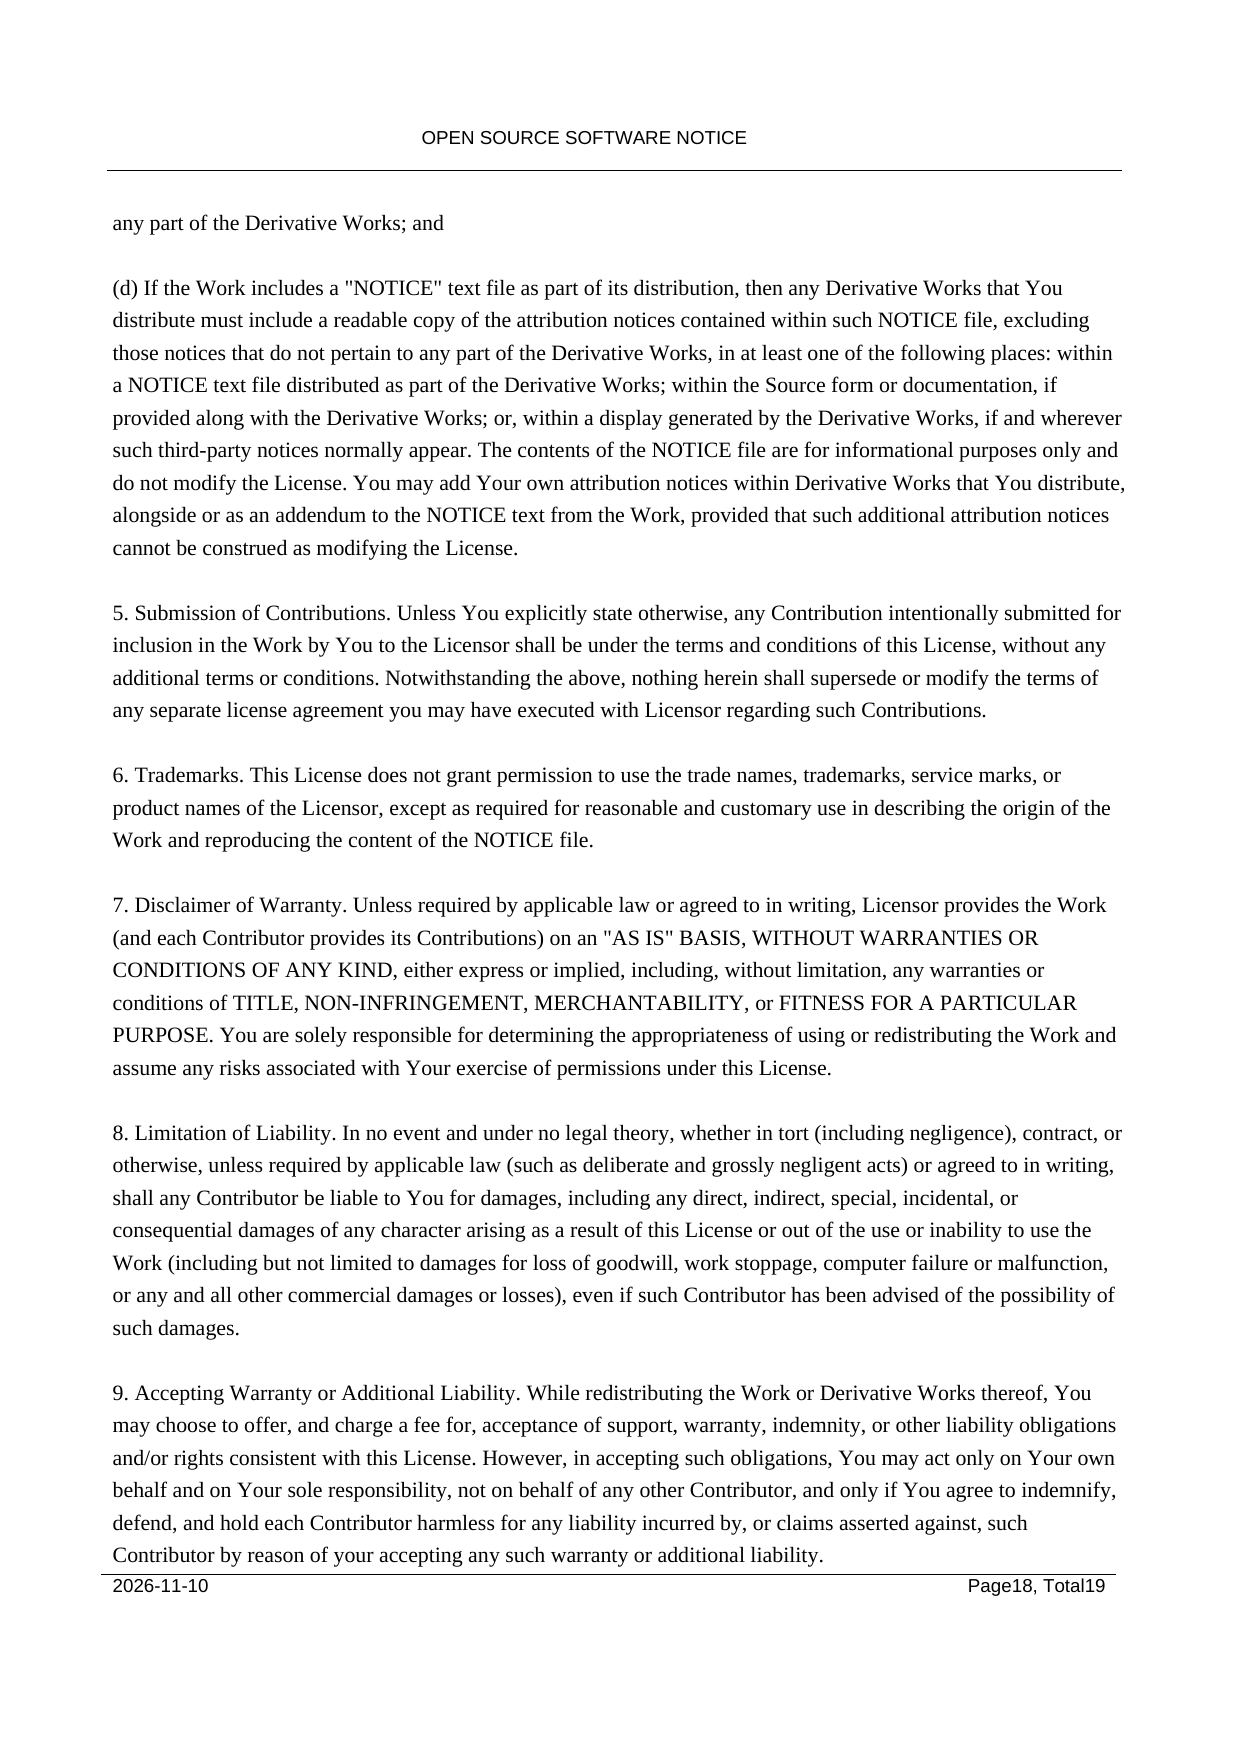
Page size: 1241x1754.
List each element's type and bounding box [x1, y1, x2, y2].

text [112, 206, 1128, 1571]
